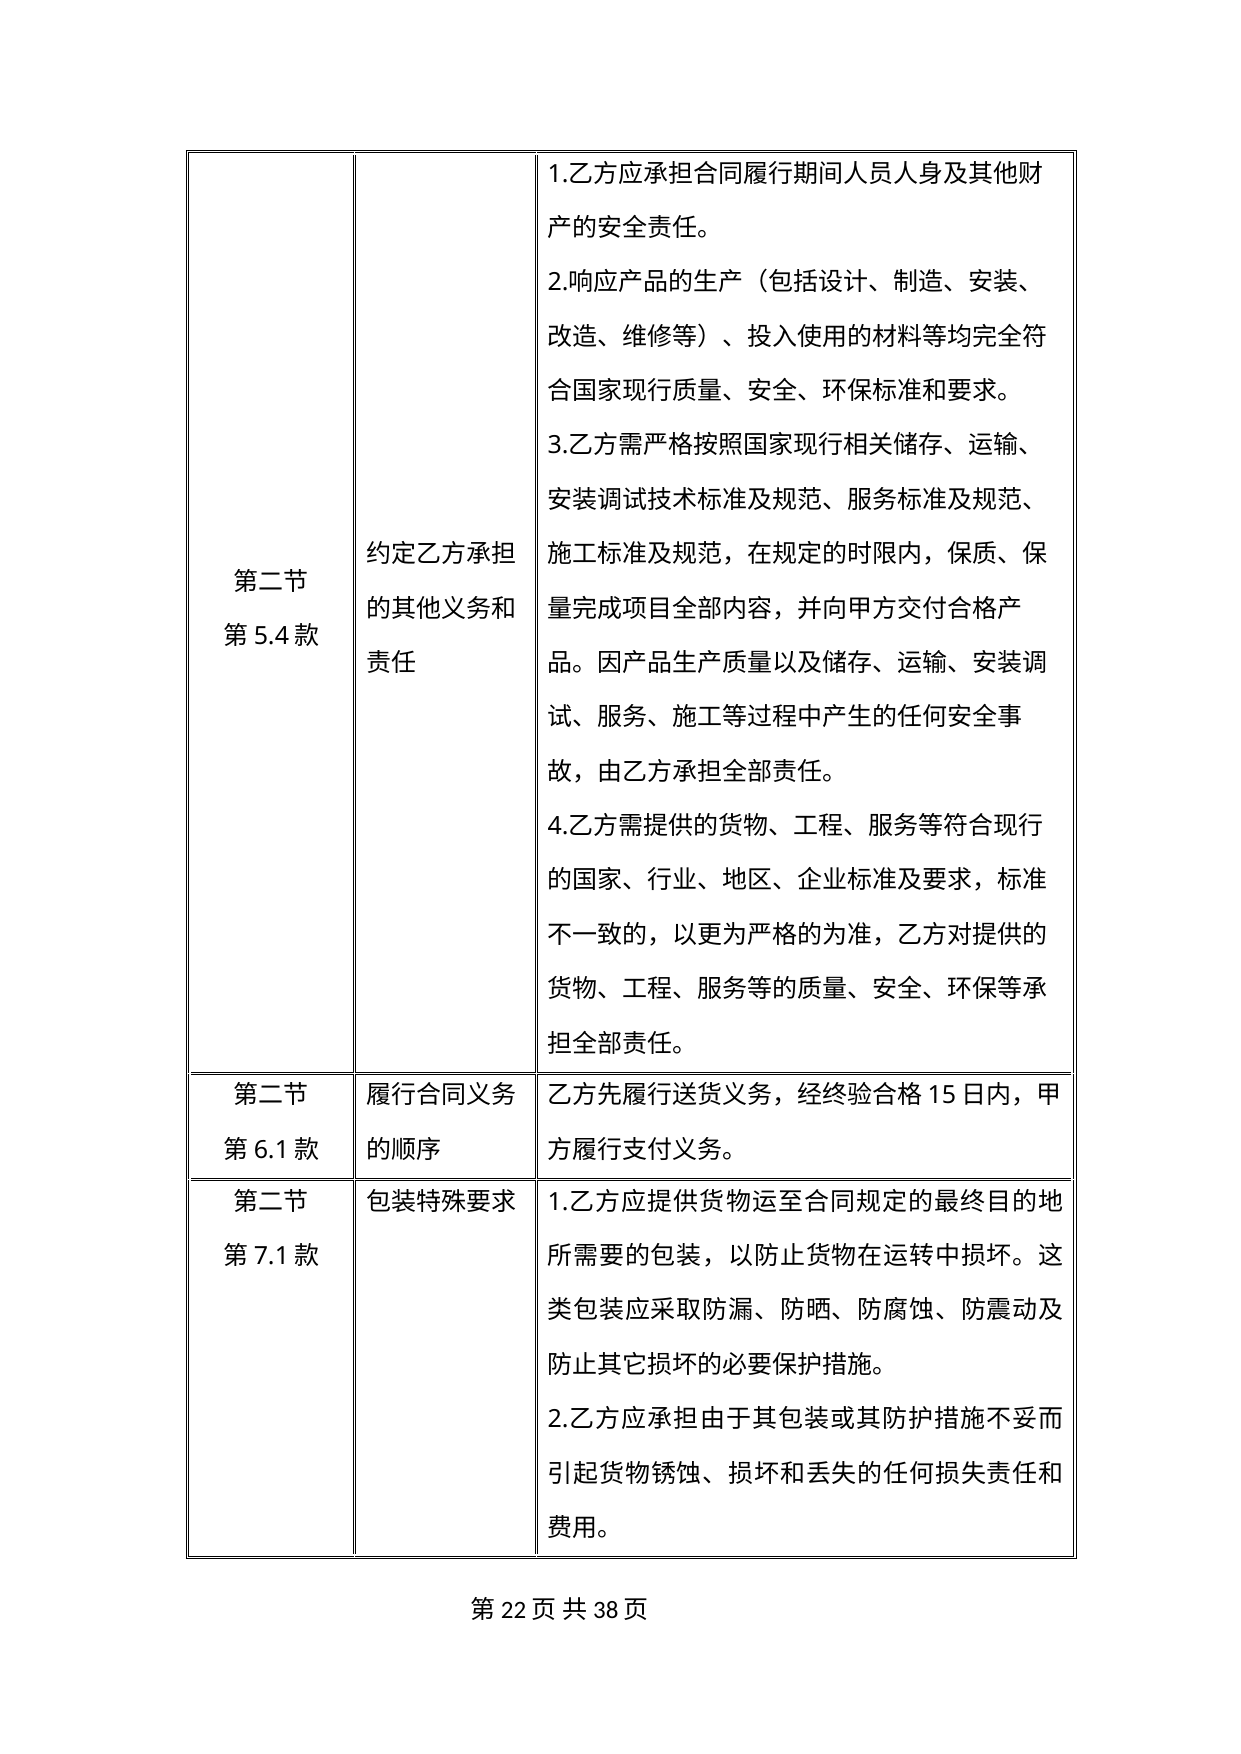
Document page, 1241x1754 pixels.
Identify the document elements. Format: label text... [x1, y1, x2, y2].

table_cell 1.乙方应承担合同履行期间人员人身及其他财产的安全责任。 2.响应产品的生产（包括设计、制造、安装、改造、维修等）、投入使用的材料等均完全符合国家现行质量、安全、环保标准和要求。 3.乙方需严格按照国家现行相关储存、运输、安装调试技术标准及规范、服务标准及规范、施工标准及规范，在规定的时限内，保质、保量完成项目全部内容，并向甲方交付合格产品。因产品生产质量以及储存、运输、安装调试、服务、施工等过程中产生的任何安全事故，由乙方承担全部责任。 4.乙方需提供的货物、工程、服务等符合现行的国家、行业、地区、企业标准及要求，标准不一致的，以更为严格的为准，乙方对提供的货物、工程、服务等的质量、安全、环保等承担全部责任。 [536, 153, 1073, 1072]
table_cell 履行合同义务的顺序 [356, 1075, 535, 1178]
table_cell 包装特殊要求 [355, 1181, 536, 1556]
table_cell 乙方先履行送货义务，经终验合格15日内，甲方履行支付义务。 [538, 1072, 1073, 1178]
table_cell 第二节 第5.4款 [188, 151, 355, 1072]
table_cell 1.乙方应提供货物运至合同规定的最终目的地所需要的包装，以防止货物在运转中损坏。这类包装应采取防漏、防晒、防腐蚀、防震动及防止其它损坏的必要保护措施。 2.乙方应承担由于其包装或其防护措施不妥而引起货物锈蚀、损坏和丢失的任何损失责任和费用。 [536, 1178, 1075, 1556]
table_cell 第二节 第7.1款 [188, 1178, 355, 1556]
table_cell 约定乙方承担的其他义务和责任 [355, 153, 536, 1072]
table_cell 第二节 第6.1款 [189, 1072, 353, 1178]
